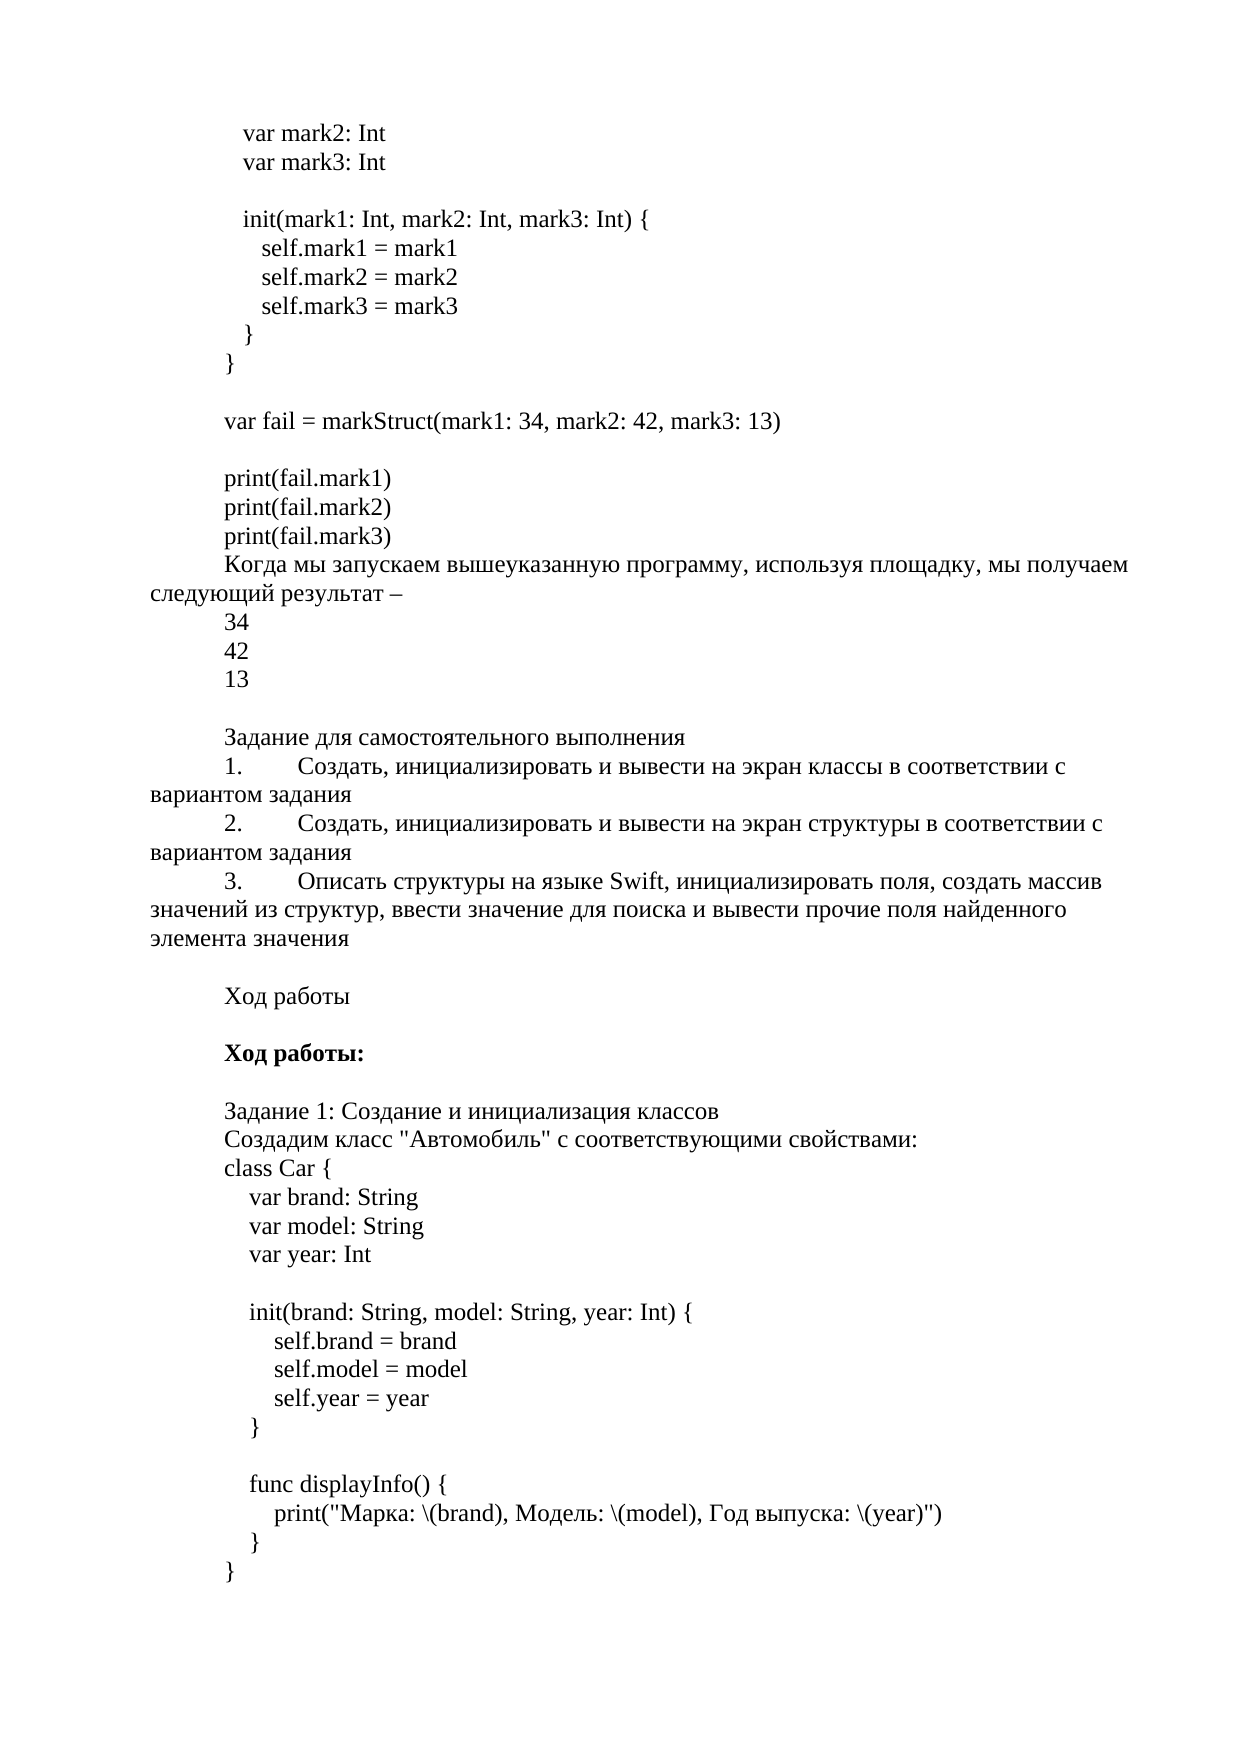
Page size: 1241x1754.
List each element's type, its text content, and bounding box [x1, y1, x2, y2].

text self.brand = brand [150, 1326, 1137, 1354]
text } [150, 1412, 1137, 1441]
text print("Марка: \(brand), Модель: \(model), Год выпуска: \(year)") [150, 1498, 1137, 1527]
text var year: Int [150, 1239, 1137, 1268]
text } [150, 348, 1137, 377]
text self.mark1 = mark1 [150, 233, 1137, 262]
text Задание для самостоятельного выполнения [150, 722, 1137, 751]
text } [150, 319, 1137, 348]
text init(mark1: Int, mark2: Int, mark3: Int) { [150, 204, 1137, 233]
text 1. Создать, инициализировать и вывести на экран классы в соответствии с вариантом задания [150, 751, 1137, 808]
text Создадим класс "Автомобиль" с соответствующими свойствами: [150, 1124, 1137, 1153]
text print(fail.mark3) [150, 521, 1137, 549]
text var model: String [150, 1211, 1137, 1239]
text } [150, 1556, 1137, 1584]
text print(fail.mark1) [150, 463, 1137, 492]
text Задание 1: Создание и инициализация классов [150, 1096, 1137, 1124]
text self.mark3 = mark3 [150, 291, 1137, 319]
text Когда мы запускаем вышеуказанную программу, используя площадку, мы получаем следующий результат – [150, 549, 1137, 607]
text class Car { [150, 1153, 1137, 1182]
text Ход работы: [150, 1038, 1137, 1067]
text var mark3: Int [150, 147, 1137, 176]
text 34 [150, 607, 1137, 636]
text 3. Описать структуры на языке Swift, инициализировать поля, создать массив значений из структур, ввести значение для поиска и вывести прочие поля найденного элемента значения [150, 866, 1137, 952]
text 2. Создать, инициализировать и вывести на экран структуры в соответствии с вариантом задания [150, 808, 1137, 866]
text func displayInfo() { [150, 1469, 1137, 1498]
text self.mark2 = mark2 [150, 262, 1137, 291]
text self.model = model [150, 1354, 1137, 1383]
text } [150, 1527, 1137, 1556]
text Ход работы [150, 981, 1137, 1009]
text 42 [150, 636, 1137, 664]
text print(fail.mark2) [150, 492, 1137, 521]
text var mark2: Int [150, 118, 1137, 147]
text var fail = markStruct(mark1: 34, mark2: 42, mark3: 13) [150, 406, 1137, 434]
text 13 [150, 664, 1137, 693]
text var brand: String [150, 1182, 1137, 1211]
text init(brand: String, model: String, year: Int) { [150, 1297, 1137, 1326]
text self.year = year [150, 1383, 1137, 1412]
